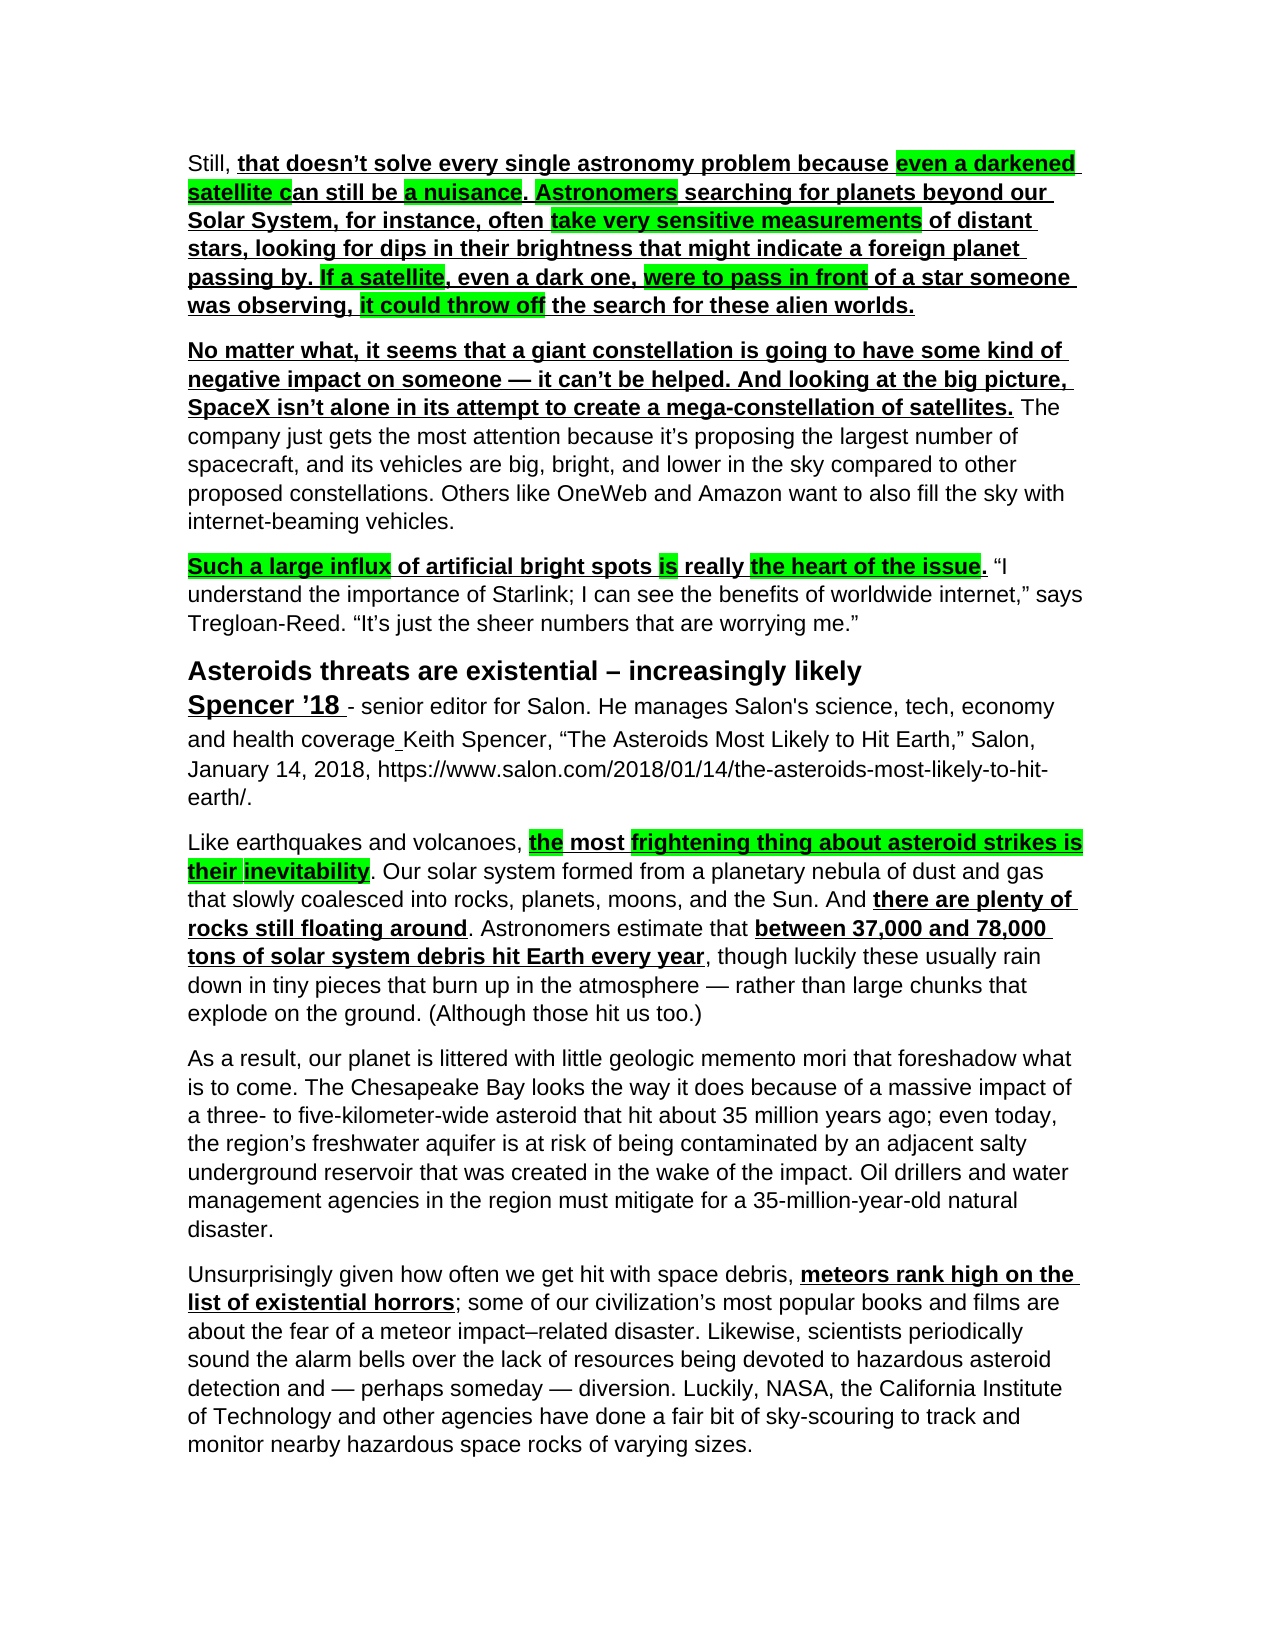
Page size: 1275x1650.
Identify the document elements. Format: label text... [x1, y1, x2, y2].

text No matter what, it seems that a giant constellation is going to have some kind of negative impact on someone — it can’t be helped. And looking at the big picture, SpaceX isn’t alone in its attempt to create a mega-constellation of satellites. The company just gets the most attention because it’s proposing the largest number of spacecraft, and its vehicles are big, bright, and lower in the sky compared to other proposed constellations. Others like OneWeb and Amazon want to also fill the sky with internet-beaming vehicles. [187, 337, 1087, 534]
text Spencer ’18 - senior editor for Salon. He manages Salon's science, tech, economy and health coverage Keith Spencer, “The Asteroids Most Likely to Hit Earth,” Salon, January 14, 2018, https://www.salon.com/2018/01/14/the-asteroids-most-likely-to-hit-earth/. [187, 689, 1087, 811]
text Such a large influx of artificial bright spots is really the heart of the issue. “I understand the importance of Starlink; I can see the benefits of worldwide internet,” says Tregloan-Reed. “It’s just the sheer numbers that are worrying me.” [187, 553, 1087, 636]
text Still, that doesn’t solve every single astronomy problem because even a darkened satellite can still be a nuisance. Astronomers searching for planets beyond our Solar System, for instance, often take very sensitive measurements of distant stars, looking for dips in their brightness that might indicate a foreign planet passing by. If a satellite, even a dark one, were to pass in front of a star someone was observing, it could throw off the search for these alien worlds. [187, 150, 1087, 318]
subtitle Asteroids threats are existential – increasingly likely [187, 655, 1087, 686]
text Unsurprisingly given how often we get hit with space debris, meteors rank high on the list of existential horrors; some of our civilization’s most popular books and films are about the fear of a meteor impact–related disaster. Likewise, scientists periodically sound the alarm bells over the lack of resources being devoted to hazardous asteroid detection and — perhaps someday — diversion. Luckily, NASA, the California Institute of Technology and other agencies have done a fair bit of sky-scouring to track and monitor nearby hazardous space rocks of varying sizes. [187, 1261, 1087, 1458]
text Like earthquakes and volcanoes, the most frightening thing about asteroid strikes is their inevitability. Our solar system formed from a planetary nebula of dust and gas that slowly coalesced into rocks, planets, moons, and the Sun. And there are plenty of rocks still floating around. Astronomers estimate that between 37,000 and 78,000 tons of solar system debris hit Earth every year, though luckily these usually rain down in tiny pieces that burn up in the atmosphere — rather than large chunks that explode on the ground. (Although those hit us too.) [187, 829, 1087, 1026]
text As a result, our planet is littered with little geologic memento mori that foreshadow what is to come. The Chesapeake Bay looks the way it does because of a massive impact of a three- to five-kilometer-wide asteroid that hit about 35 million years ago; even today, the region’s freshwater aquifer is at risk of being contaminated by an adjacent salty underground reservoir that was created in the wake of the impact. Oil drillers and water management agencies in the region must mitigate for a 35-million-year-old natural disaster. [187, 1045, 1087, 1242]
